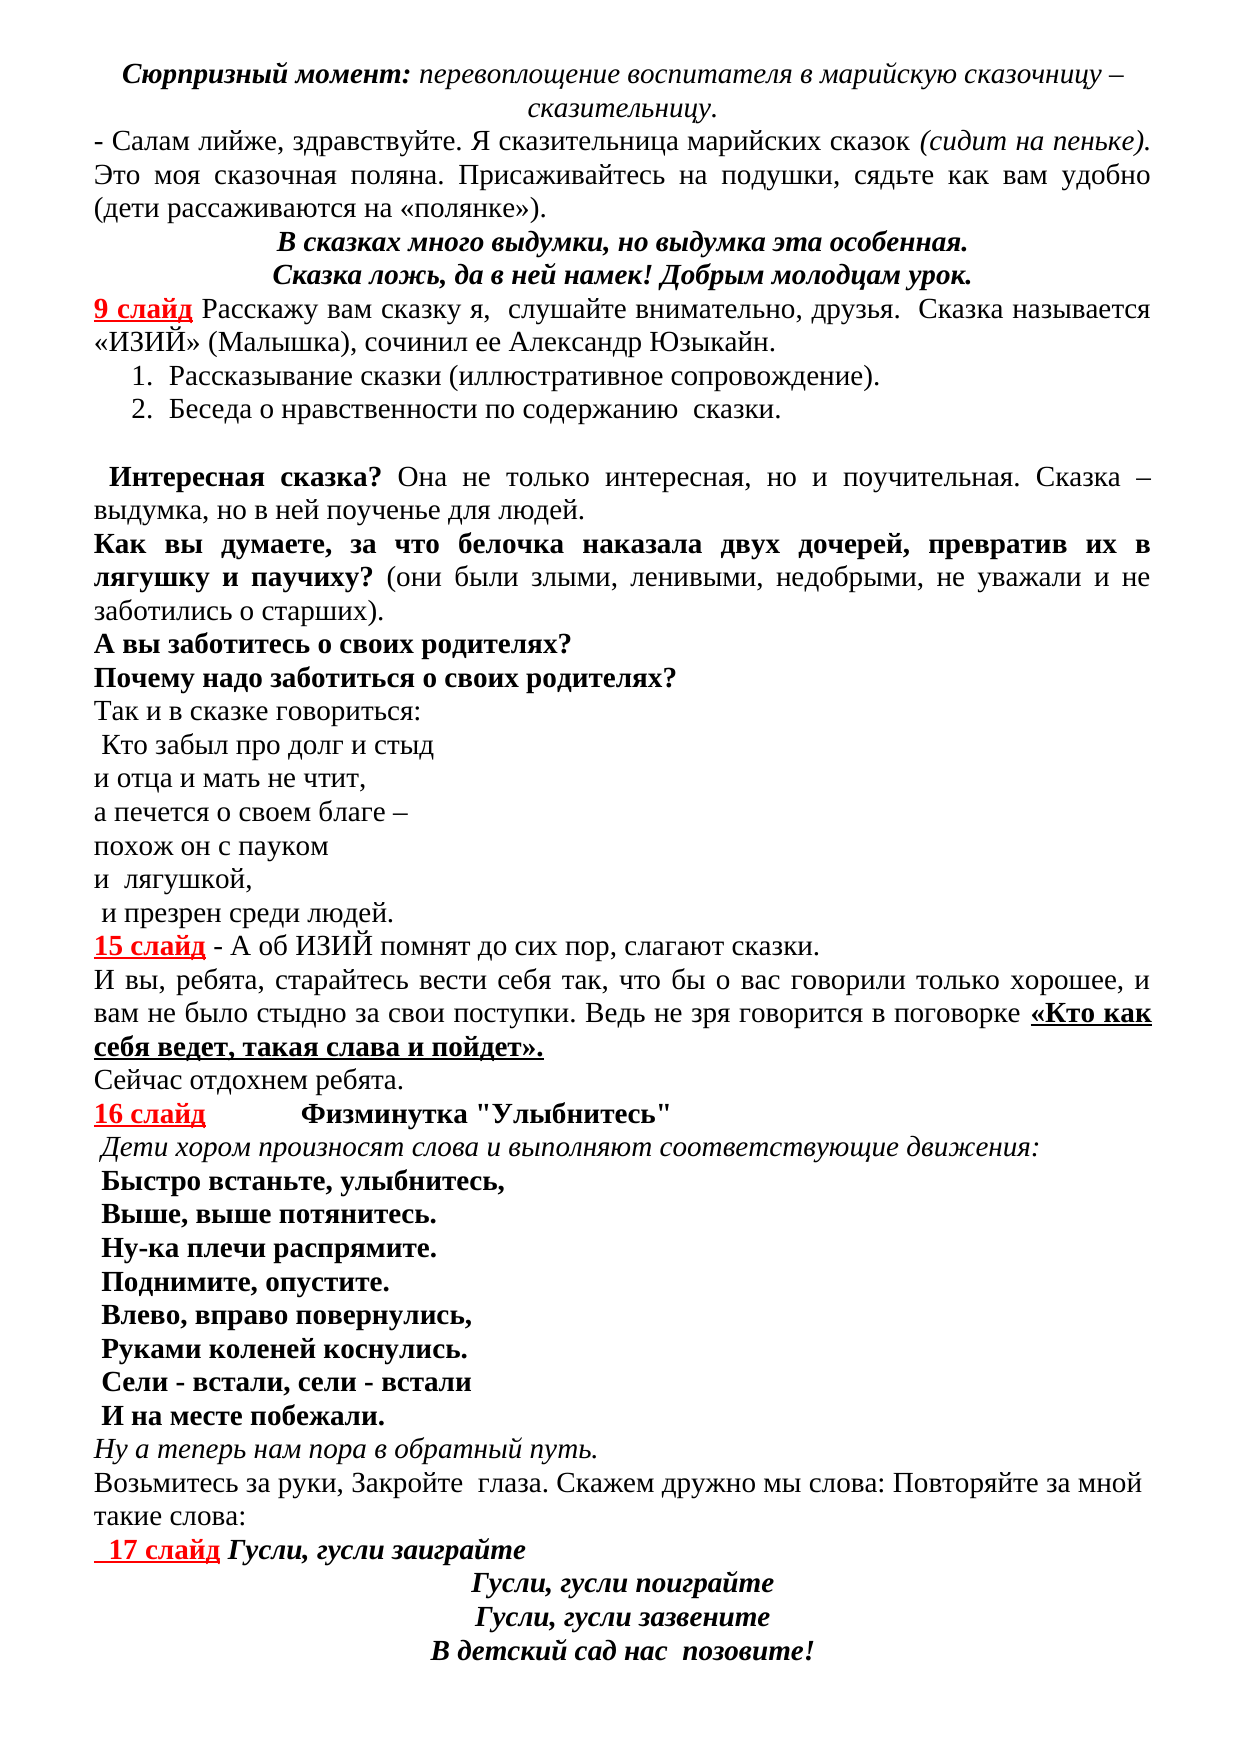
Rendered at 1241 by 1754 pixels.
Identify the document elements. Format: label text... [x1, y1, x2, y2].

text Гусли, гусли поиграйте [94, 1566, 1152, 1599]
text и презрен среди людей. [94, 895, 1152, 928]
text Возьмитесь за руки, Закройте глаза. Скажем дружно мы слова: Повторяйте за мной такие слова: [94, 1465, 1152, 1532]
list Рассказывание сказки (иллюстративное сопровождение). [131, 358, 1152, 392]
text Дети хором произносят слова и выполняют соответствующие движения: [94, 1129, 1152, 1163]
list Беседа о нравственности по содержанию сказки. [131, 392, 1152, 425]
text Ну-ка плечи распрямите. [94, 1230, 1152, 1264]
text похож он с пауком [94, 828, 1152, 861]
text и лягушкой, [94, 861, 1152, 895]
text Поднимите, опустите. [94, 1264, 1152, 1297]
text Сели - встали, сели - встали [94, 1364, 1152, 1398]
text Гусли, гусли зазвените [94, 1599, 1152, 1633]
text Так и в сказке говориться: [94, 693, 1152, 727]
text И на месте побежали. [94, 1398, 1152, 1431]
text Ну а теперь нам пора в обратный путь. [94, 1431, 1152, 1465]
text Почему надо заботиться о своих родителях? [94, 660, 1152, 693]
text Кто забыл про долг и стыд [94, 727, 1152, 761]
text В детский сад нас позовите! [94, 1633, 1152, 1666]
text 9 слайд Расскажу вам сказку я, слушайте внимательно, друзья. Сказка называется «ИЗИЙ» (Малышка), сочинил ее Александр Юзыкайн. [94, 291, 1152, 358]
text Сейчас отдохнем ребята. [94, 1062, 1152, 1096]
text А вы заботитесь о своих родителях? [94, 626, 1152, 660]
text 17 слайд Гусли, гусли заиграйте [94, 1532, 1152, 1566]
text Сказка ложь, да в ней намек! Добрым молодцам урок. [94, 257, 1152, 291]
text И вы, ребята, старайтесь вести себя так, что бы о вас говорили только хорошее, и вам не было стыдно за свои поступки. Ведь не зря говорится в поговорке «Кто как себя ведет, такая слава и пойдет». [94, 962, 1152, 1062]
text и отца и мать не чтит, [94, 761, 1152, 794]
text 15 слайд - А об ИЗИЙ помнят до сих пор, слагают сказки. [94, 928, 1152, 962]
text Интересная сказка? Она не только интересная, но и поучительная. Сказка – выдумка, но в ней поученье для людей. [94, 459, 1152, 526]
text а печется о своем благе – [94, 794, 1152, 828]
text Руками коленей коснулись. [94, 1331, 1152, 1364]
text Влево, вправо повернулись, [94, 1297, 1152, 1331]
text Выше, выше потянитесь. [94, 1197, 1152, 1230]
text Сюрпризный момент: перевоплощение воспитателя в марийскую сказочницу – сказительницу. [94, 56, 1152, 123]
text Как вы думаете, за что белочка наказала двух дочерей, превратив их в лягушку и паучиху? (они были злыми, ленивыми, недобрыми, не уважали и не заботились о старших). [94, 526, 1152, 626]
text Быстро встаньте, улыбнитесь, [94, 1163, 1152, 1197]
text 16 слайд Физминутка "Улыбнитесь" [94, 1096, 1152, 1129]
text - Салам лийже, здравствуйте. Я сказительница марийских сказок (сидит на пеньке). Это моя сказочная поляна. Присаживайтесь на подушки, сядьте как вам удобно (дети рассаживаются на «полянке»). [94, 123, 1152, 224]
text В сказках много выдумки, но выдумка эта особенная. [94, 224, 1152, 257]
